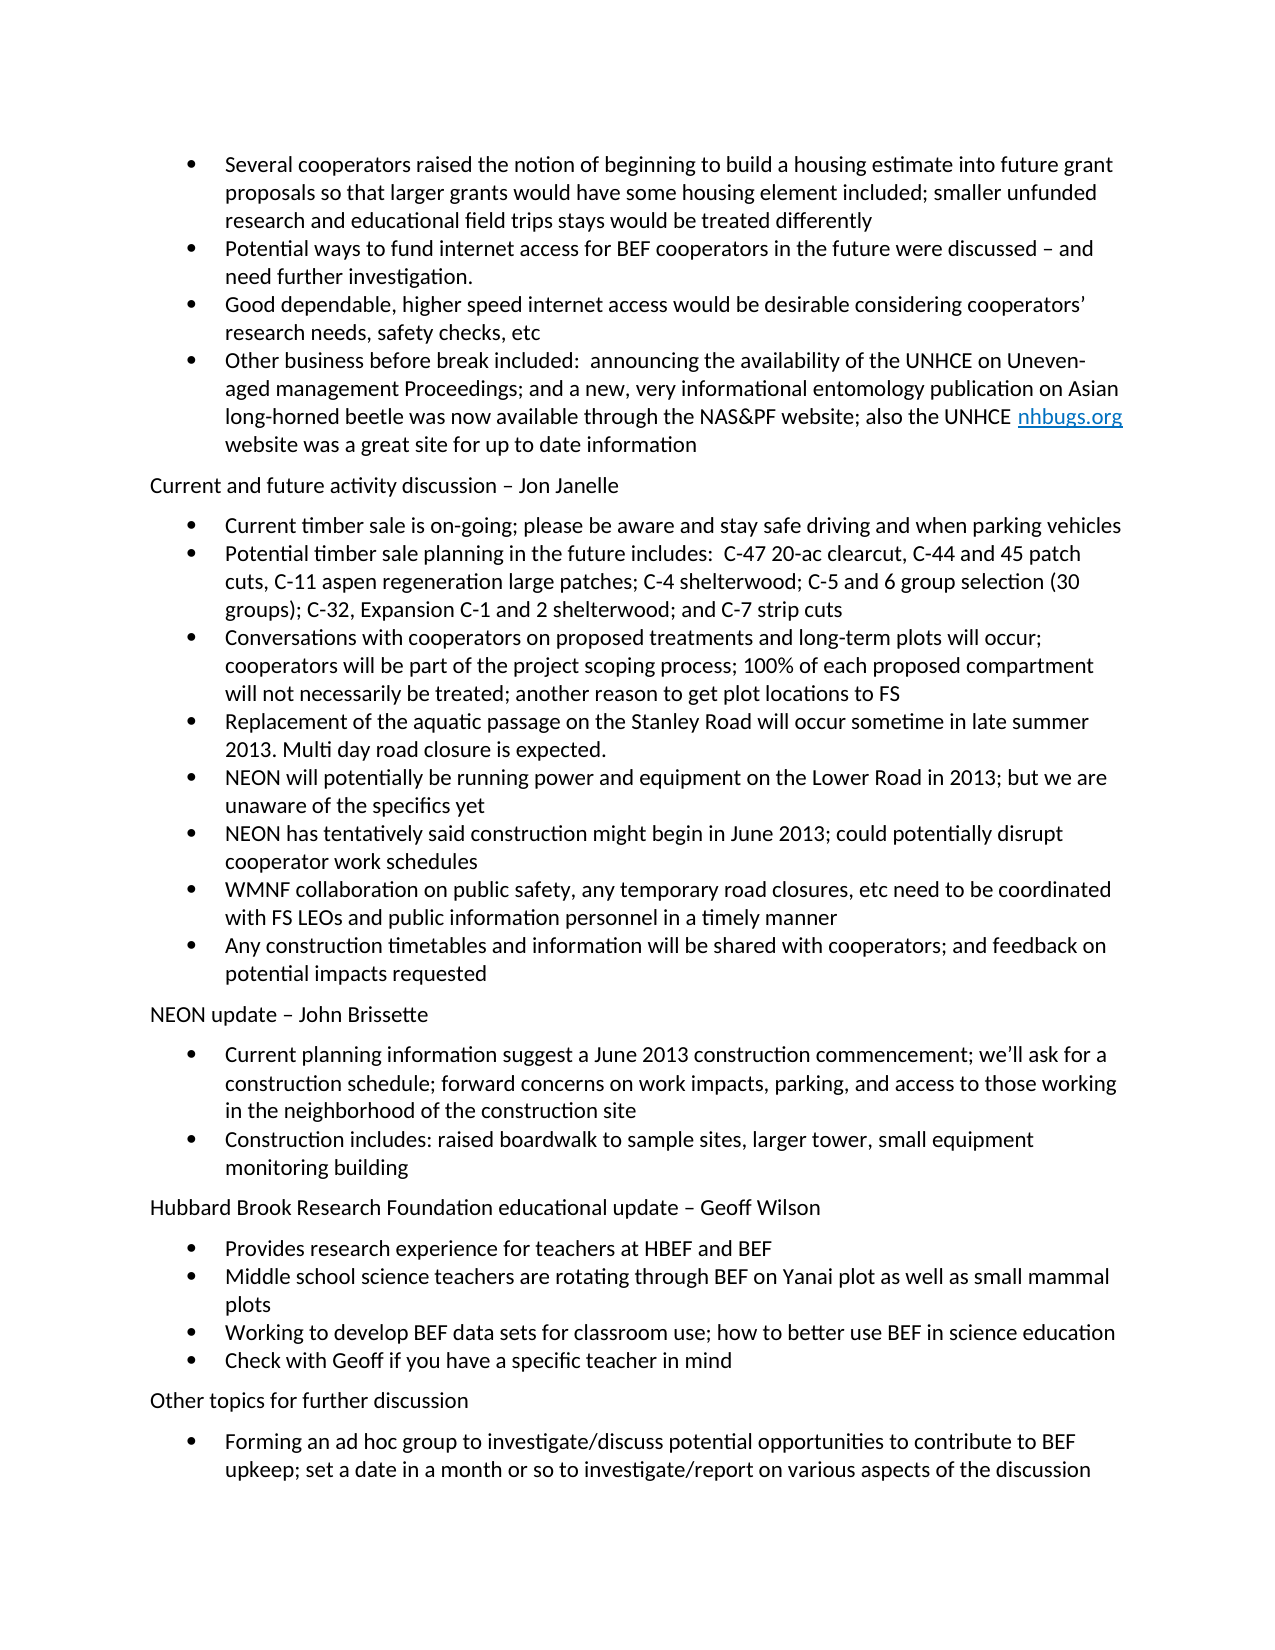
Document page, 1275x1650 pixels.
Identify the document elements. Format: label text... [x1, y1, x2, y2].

list Potential timber sale planning in the future includes: C-47 20-ac clearcut, C-44 and 45 patch cuts, C-11 aspen regeneration large patches; C-4 shelterwood; C-5 and 6 group selection (30 groups); C-32, Expansion C-1 and 2 shelterwood; and C-7 strip cuts [187, 539, 1125, 623]
list NEON has tentatively said construction might begin in June 2013; could potentially disrupt cooperator work schedules [187, 819, 1125, 876]
text Hubbard Brook Research Foundation educational update – Geoff Wilson [150, 1193, 1125, 1221]
list Other business before break included: announcing the availability of the UNHCE on Uneven-aged management Proceedings; and a new, very informational entomology publication on Asian long-horned beetle was now available through the NAS&PF website; also the UNHCE nhbugs.org website was a great site for up to date information [187, 346, 1125, 458]
text Current and future activity discussion – Jon Janelle [150, 471, 1125, 499]
list Forming an ad hoc group to investigate/discuss potential opportunities to contribute to BEF upkeep; set a date in a month or so to investigate/report on various aspects of the discussion [187, 1427, 1125, 1483]
list WMNF collaboration on public safety, any temporary road closures, etc need to be coordinated with FS LEOs and public information personnel in a timely manner [187, 876, 1125, 932]
list Any construction timetables and information will be shared with cooperators; and feedback on potential impacts requested [187, 932, 1125, 988]
text Other topics for further discussion [150, 1386, 1125, 1414]
list Current timber sale is on-going; please be aware and stay safe driving and when parking vehicles [187, 511, 1125, 539]
list Construction includes: raised boardwalk to sample sites, larger tower, small equipment monitoring building [187, 1125, 1125, 1181]
list Middle school science teachers are rotating through BEF on Yanai plot as well as small mammal plots [187, 1262, 1125, 1318]
list Potential ways to fund internet access for BEF cooperators in the future were discussed – and need further investigation. [187, 234, 1125, 290]
list Several cooperators raised the notion of beginning to build a housing estimate into future grant proposals so that larger grants would have some housing element included; smaller unfunded research and educational field trips stays would be treated differently [187, 150, 1125, 234]
list Good dependable, higher speed internet access would be desirable considering cooperators’ research needs, safety checks, etc [187, 290, 1125, 346]
list Current planning information suggest a June 2013 construction commencement; we’ll ask for a construction schedule; forward concerns on work impacts, parking, and access to those working in the neighborhood of the construction site [187, 1041, 1125, 1125]
list Replacement of the aquatic passage on the Stanley Road will occur sometime in late summer 2013. Multi day road closure is expected. [187, 707, 1125, 763]
list Check with Geoff if you have a specific teacher in mind [187, 1346, 1125, 1374]
list Provides research experience for teachers at HBEF and BEF [187, 1234, 1125, 1262]
list Working to develop BEF data sets for classroom use; how to better use BEF in science education [187, 1318, 1125, 1346]
text NEON update – John Brissette [150, 1000, 1125, 1028]
list NEON will potentially be running power and equipment on the Lower Road in 2013; but we are unaware of the specifics yet [187, 763, 1125, 819]
list Conversations with cooperators on proposed treatments and long-term plots will occur; cooperators will be part of the project scoping process; 100% of each proposed compartment will not necessarily be treated; another reason to get plot locations to FS [187, 623, 1125, 707]
